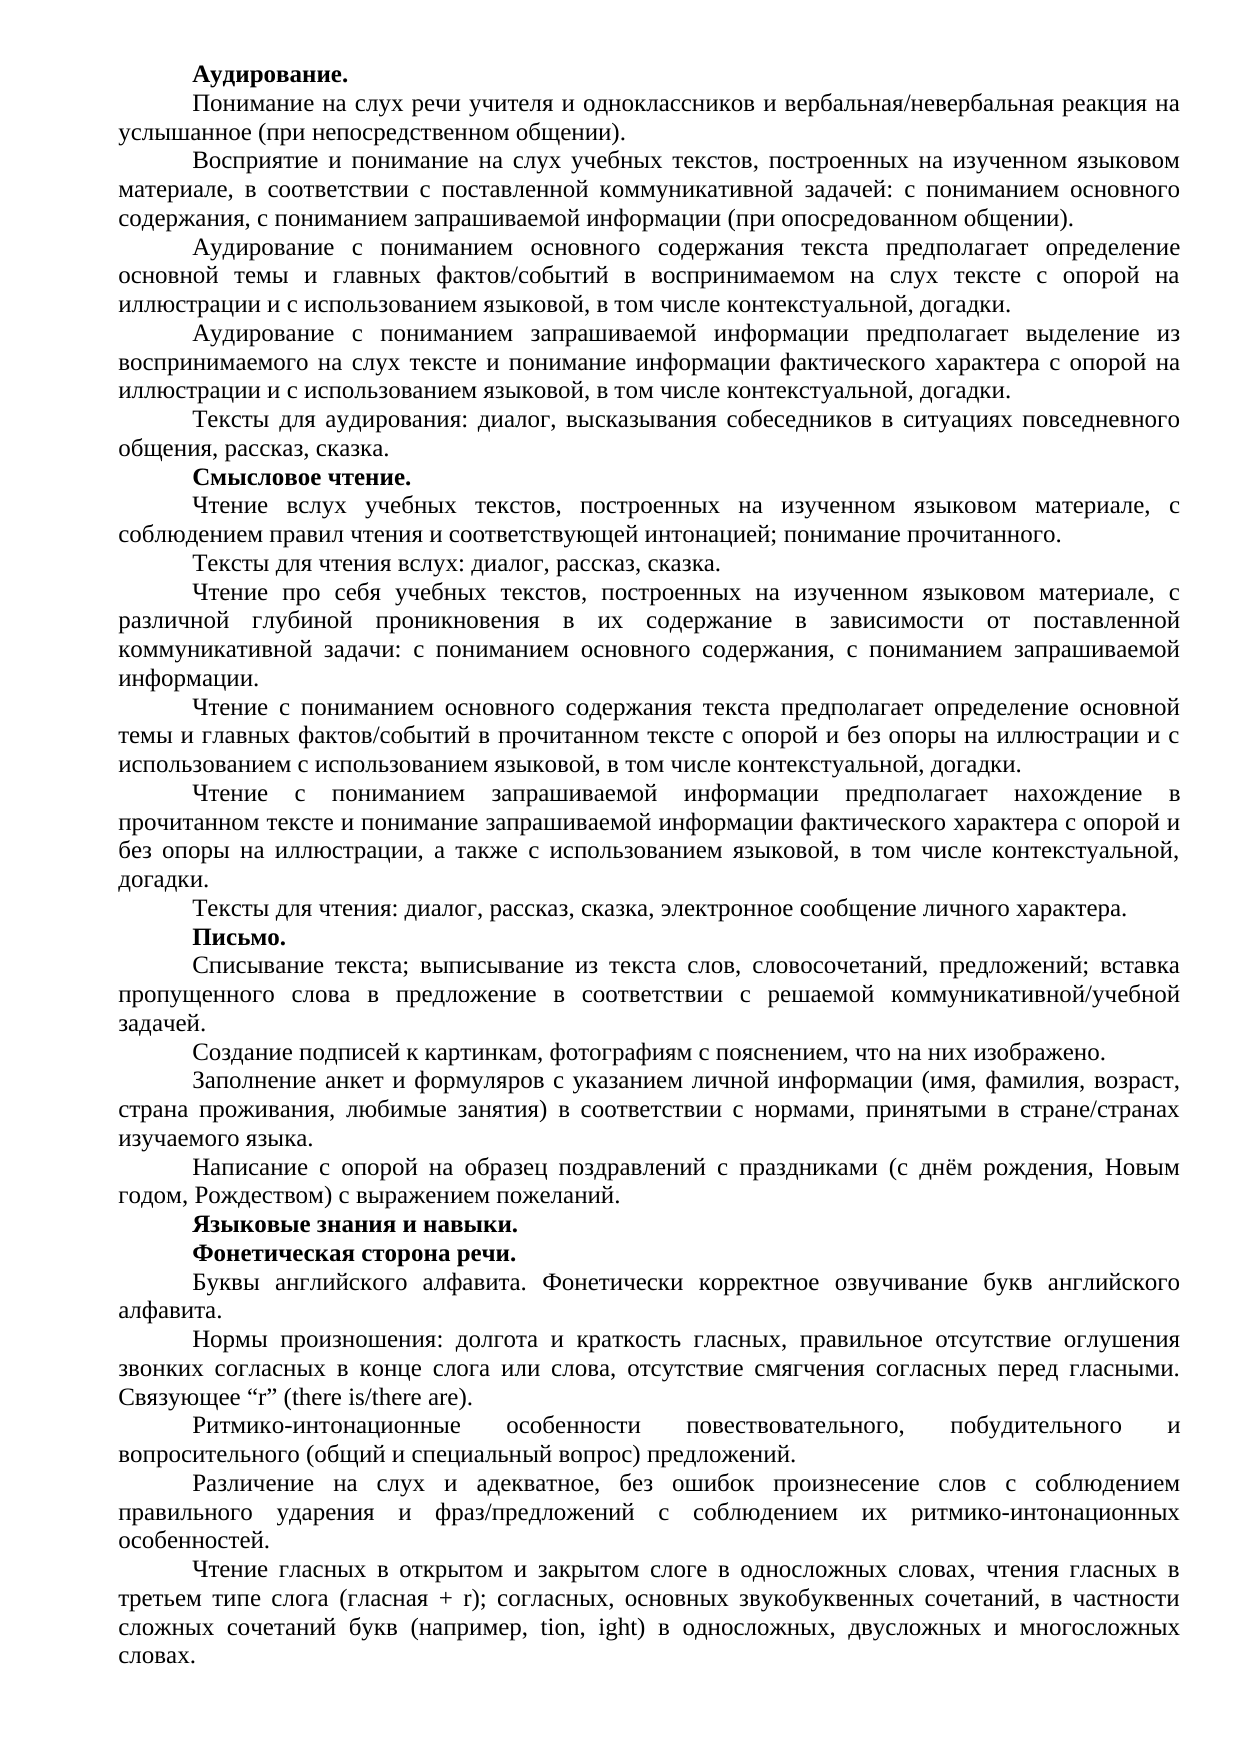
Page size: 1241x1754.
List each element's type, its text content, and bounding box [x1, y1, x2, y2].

text Создание подписей к картинкам, фотографиям с пояснением, что на них изображено. [118, 1037, 1181, 1065]
text Чтение про себя учебных текстов, построенных на изученном языковом материале, с различной глубиной проникновения в их содержание в зависимости от поставленной коммуникативной задачи: с пониманием основного содержания, с пониманием запрашиваемой информации. [118, 577, 1181, 692]
text Ритмико-интонационные особенности повествовательного, побудительного и вопросительного (общий и специальный вопрос) предложений. [118, 1410, 1181, 1468]
text Тексты для чтения вслух: диалог, рассказ, сказка. [118, 548, 1181, 577]
text Чтение вслух учебных текстов, построенных на изученном языковом материале, с соблюдением правил чтения и соответствующей интонацией; понимание прочитанного. [118, 490, 1181, 548]
text Чтение с пониманием запрашиваемой информации предполагает нахождение в прочитанном тексте и понимание запрашиваемой информации фактического характера с опорой и без опоры на иллюстрации, а также с использованием языковой, в том числе контекстуальной, догадки. [118, 778, 1181, 893]
text Чтение с пониманием основного содержания текста предполагает определение основной темы и главных фактов/событий в прочитанном тексте с опорой и без опоры на иллюстрации и с использованием с использованием языковой, в том числе контекстуальной, догадки. [118, 692, 1181, 778]
text Буквы английского алфавита. Фонетически корректное озвучивание букв английского алфавита. [118, 1267, 1181, 1324]
text Аудирование с пониманием основного содержания текста предполагает определение основной темы и главных фактов/событий в воспринимаемом на слух тексте с опорой на иллюстрации и с использованием языковой, в том числе контекстуальной, догадки. [118, 232, 1181, 318]
text Восприятие и понимание на слух учебных текстов, построенных на изученном языковом материале, в соответствии с поставленной коммуникативной задачей: с пониманием основного содержания, с пониманием запрашиваемой информации (при опосредованном общении). [118, 145, 1181, 232]
text Письмо. [118, 922, 1181, 950]
text Нормы произношения: долгота и краткость гласных, правильное отсутствие оглушения звонких согласных в конце слога или слова, отсутствие смягчения согласных перед гласными. Связующее “r” (there is/there are). [118, 1324, 1181, 1410]
text Языковые знания и навыки. [118, 1209, 1181, 1238]
text Фонетическая сторона речи. [118, 1238, 1181, 1267]
text Аудирование с пониманием запрашиваемой информации предполагает выделение из воспринимаемого на слух тексте и понимание информации фактического характера с опорой на иллюстрации и с использованием языковой, в том числе контекстуальной, догадки. [118, 318, 1181, 404]
text Чтение гласных в открытом и закрытом слоге в односложных словах, чтения гласных в третьем типе слога (гласная + r); согласных, основных звукобуквенных сочетаний, в частности сложных сочетаний букв (например, tion, ight) в односложных, двусложных и многосложных словах. [118, 1554, 1181, 1669]
text Аудирование. [118, 59, 1181, 88]
text Понимание на слух речи учителя и одноклассников и вербальная/невербальная реакция на услышанное (при непосредственном общении). [118, 88, 1181, 145]
text Заполнение анкет и формуляров с указанием личной информации (имя, фамилия, возраст, страна проживания, любимые занятия) в соответствии с нормами, принятыми в стране/странах изучаемого языка. [118, 1065, 1181, 1152]
text Тексты для аудирования: диалог, высказывания собеседников в ситуациях повседневного общения, рассказ, сказка. [118, 404, 1181, 462]
text Написание с опорой на образец поздравлений с праздниками (с днём рождения, Новым годом, Рождеством) с выражением пожеланий. [118, 1152, 1181, 1209]
text Списывание текста; выписывание из текста слов, словосочетаний, предложений; вставка пропущенного слова в предложение в соответствии с решаемой коммуникативной/учебной задачей. [118, 950, 1181, 1037]
text Смысловое чтение. [118, 462, 1181, 490]
text Тексты для чтения: диалог, рассказ, сказка, электронное сообщение личного характера. [118, 893, 1181, 922]
text Различение на слух и адекватное, без ошибок произнесение слов с соблюдением правильного ударения и фраз/предложений с соблюдением их ритмико-интонационных особенностей. [118, 1468, 1181, 1554]
